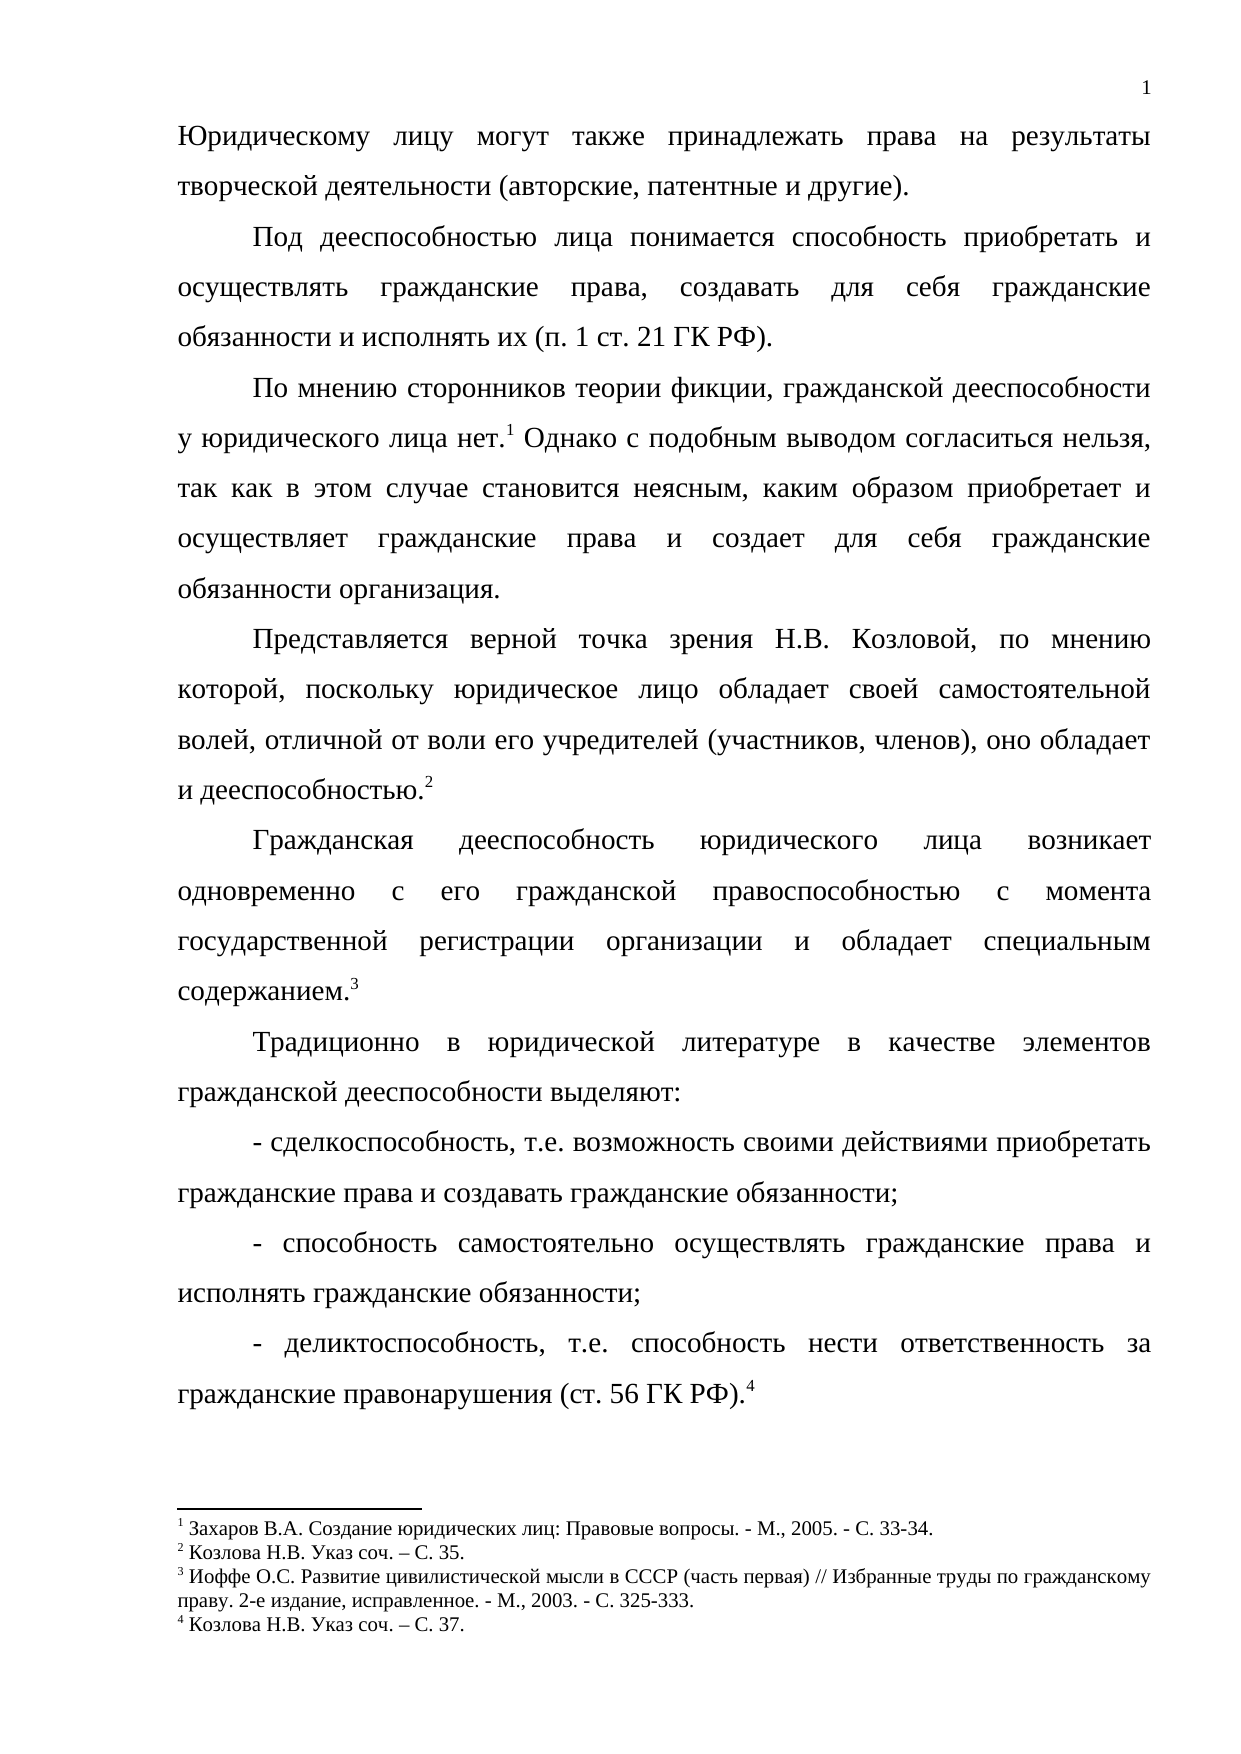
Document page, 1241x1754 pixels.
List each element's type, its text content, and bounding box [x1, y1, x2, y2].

text По мнению сторонников теории фикции, гражданской дееспособности у юридического лица нет. Однако с подобным выводом согласиться нельзя, так как в этом случае становится неясным, каким образом приобретает и осуществляет гражданские права и создает для себя гражданские обязанности организация. [177, 370, 1152, 604]
text - способность самостоятельно осуществлять гражданские права и исполнять гражданские обязанности; [177, 1225, 1152, 1309]
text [177, 118, 1152, 202]
text Гражданская дееспособность юридического лица возникает одновременно с его гражданской правоспособностью с момента государственной регистрации организации и обладает специальным содержанием. [177, 822, 1152, 1007]
text Традиционно в юридической литературе в качестве элементов гражданской дееспособности выделяют: [177, 1024, 1152, 1108]
text Представляется верной точка зрения Н.В. Козловой, по мнению которой, поскольку юридическое лицо обладает своей самостоятельной волей, отличной от воли его учредителей (участников, членов), оно обладает и дееспособностью. [177, 621, 1152, 806]
text Под дееспособностью лица понимается способность приобретать и осуществлять гражданские права, создавать для себя гражданские обязанности и исполнять их (п. 1 ст. 21 ГК РФ). [177, 219, 1152, 353]
text - деликтоспособность, т.е. способность нести ответственность за гражданские правонарушения (ст. 56 ГК РФ). [177, 1326, 1152, 1409]
text - сделкоспособность, т.е. возможность своими действиями приобретать гражданские права и создавать гражданские обязанности; [177, 1124, 1152, 1208]
